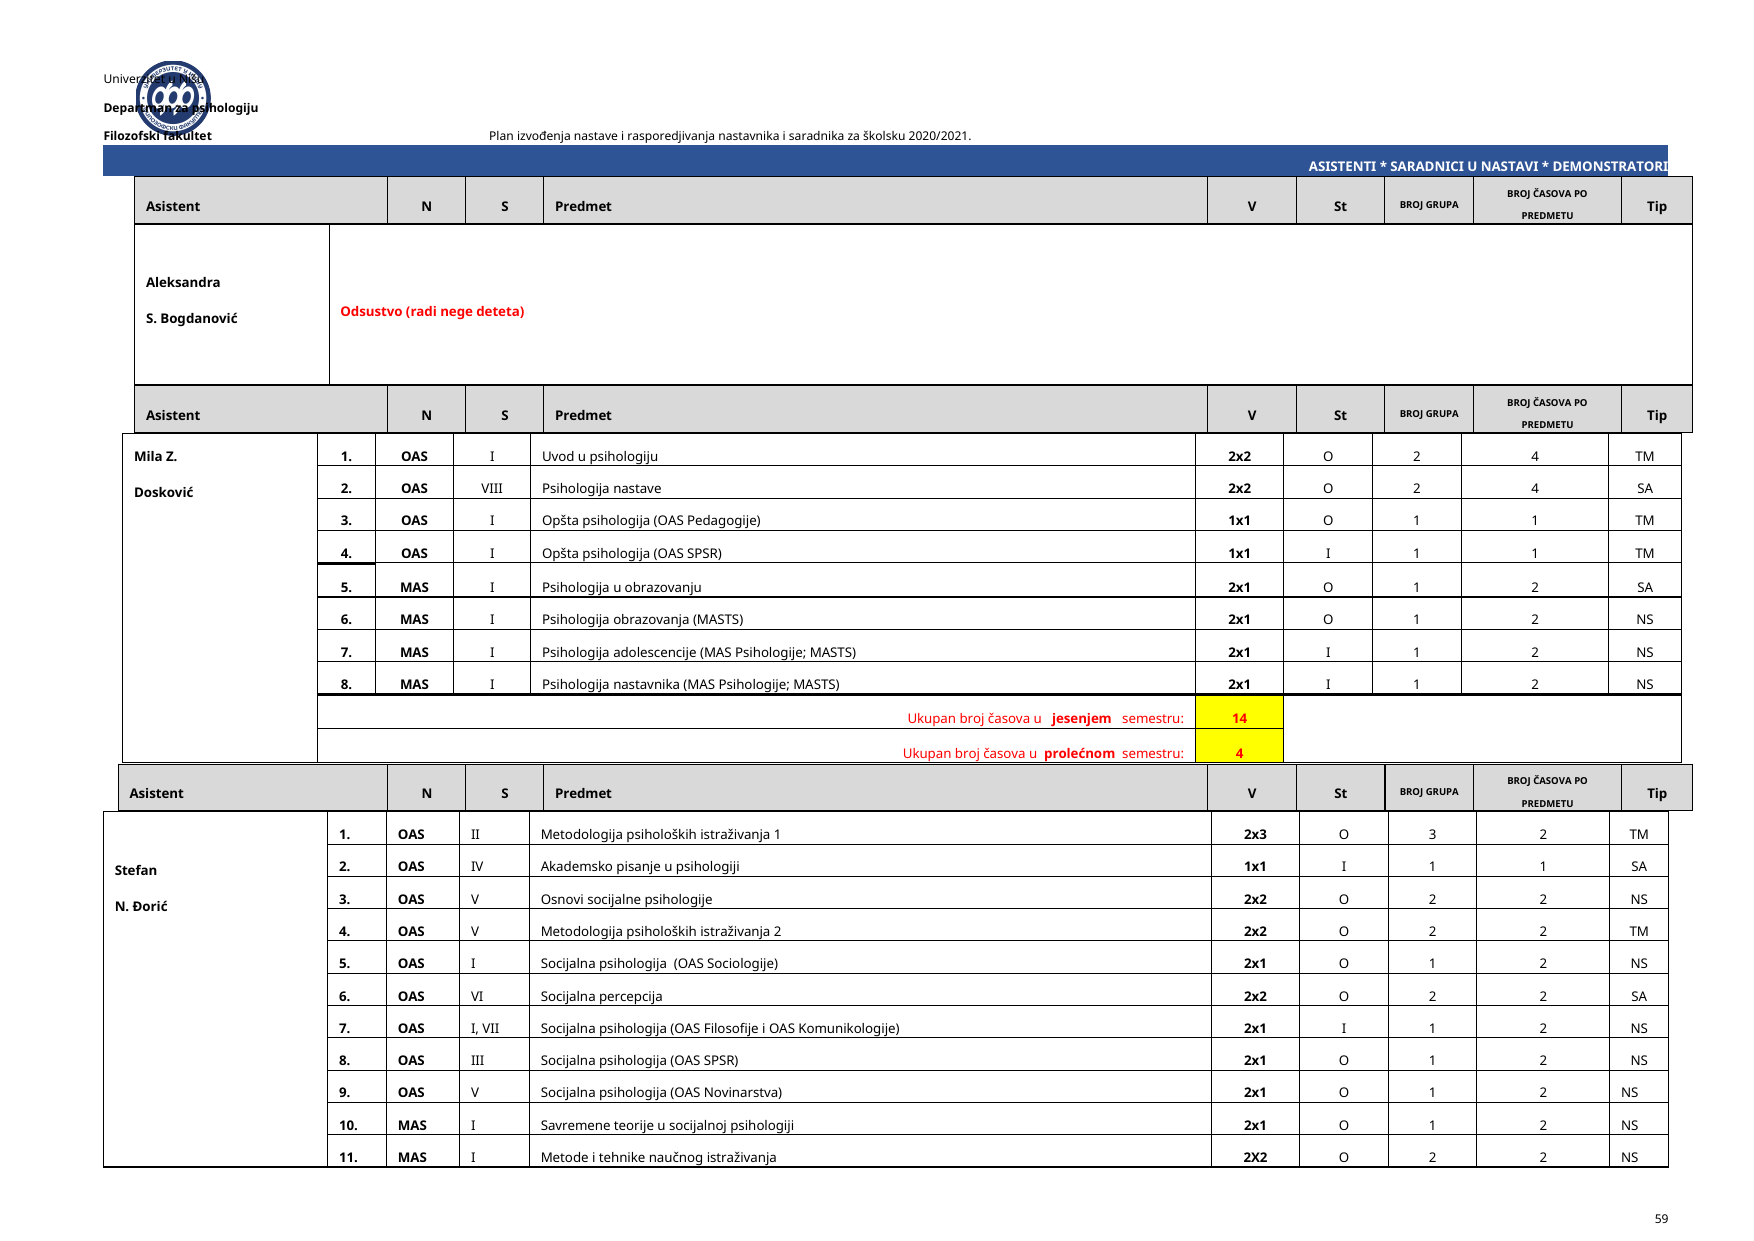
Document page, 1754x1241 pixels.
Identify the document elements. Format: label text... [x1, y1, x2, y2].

table_cell 2x1 [1212, 1103, 1299, 1134]
table_header BROJ ČASOVA PO PREDMETU [1474, 386, 1621, 432]
table_cell I [1284, 531, 1372, 562]
table_cell Psihologija adolescencije (MAS Psihologije; MASTS) [531, 630, 1195, 661]
table_cell Socijalna psihologija (OAS SPSR) [530, 1038, 1211, 1069]
table_cell 2 [1373, 466, 1461, 497]
table_header V [1208, 765, 1296, 810]
table_header I [454, 434, 530, 465]
table_header V [1208, 177, 1296, 223]
table_cell 5. [328, 941, 386, 973]
table_header N [388, 177, 465, 223]
table_cell I [454, 630, 530, 661]
table_cell 2x1 [1212, 1071, 1299, 1102]
table_cell I [454, 531, 530, 562]
table_cell OAS [387, 1071, 459, 1102]
picture [136, 61, 211, 136]
table_cell 2 [1477, 1135, 1609, 1166]
table_cell 2 [1477, 1038, 1609, 1069]
table_cell VIII [454, 466, 530, 497]
table_cell 11. [328, 1135, 386, 1166]
table_header OAS [376, 434, 453, 465]
table_cell TM [1610, 909, 1668, 940]
table_header S [466, 386, 543, 432]
table_cell 2 [1477, 1071, 1609, 1102]
table_cell 2 [1477, 877, 1609, 908]
table_cell 2x1 [1212, 941, 1299, 973]
table_cell 2x1 [1196, 598, 1283, 629]
table_cell I, VII [460, 1006, 529, 1037]
table_cell 2. [328, 845, 386, 876]
table_cell SA [1609, 466, 1681, 497]
table_cell NS [1610, 1135, 1668, 1166]
table_cell Opšta psihologija (OAS SPSR) [531, 531, 1195, 562]
table_cell OAS [387, 1006, 459, 1037]
table_cell I [460, 1103, 529, 1134]
table_cell OAS [376, 499, 453, 530]
table_header OAS [387, 812, 459, 843]
table_header Tip [1622, 386, 1692, 432]
table_cell Metodologija psiholoških istraživanja 2 [530, 909, 1211, 940]
table_header V [1208, 386, 1296, 432]
table_cell 1 [1389, 941, 1476, 973]
table_cell I [454, 598, 530, 629]
table_cell O [1284, 563, 1372, 596]
table_header Stefan N. Đorić [104, 812, 327, 1166]
table_cell 4 [1196, 729, 1283, 762]
table_cell 2 [1462, 598, 1608, 629]
table_cell 1x1 [1196, 531, 1283, 562]
table_cell O [1300, 1135, 1388, 1166]
table_cell O [1284, 598, 1372, 629]
table_cell OAS [387, 877, 459, 908]
table_header BROJ GRUPA [1385, 386, 1473, 432]
table_cell 2x1 [1196, 563, 1283, 596]
table_cell I [454, 499, 530, 530]
table_cell 4. [318, 531, 375, 562]
table_cell MAS [376, 598, 453, 629]
table_header TM [1609, 434, 1681, 465]
table_header St [1297, 177, 1384, 223]
table_cell Metode i tehnike naučnog istraživanja [530, 1135, 1211, 1166]
table_cell Osnovi socijalne psihologije [530, 877, 1211, 908]
table_header 2x2 [1196, 434, 1283, 465]
table_cell V [460, 909, 529, 940]
table_cell 1 [1373, 563, 1461, 596]
table_cell 2 [1477, 909, 1609, 940]
table_cell 2. [318, 466, 375, 497]
table_cell Opšta psihologija (OAS Pedagogije) [531, 499, 1195, 530]
table_cell NS [1610, 941, 1668, 973]
table_cell 1 [1389, 845, 1476, 876]
table_header 1. [318, 434, 375, 465]
table_header S [466, 765, 543, 810]
table_cell 1 [1373, 630, 1461, 661]
table_cell NS [1609, 598, 1681, 629]
table_cell O [1284, 499, 1372, 530]
table_cell 2x1 [1196, 630, 1283, 661]
table_cell O [1300, 1103, 1388, 1134]
table_header 1. [328, 812, 386, 843]
table_cell 2 [1389, 974, 1476, 1005]
table_cell 1 [1389, 1103, 1476, 1134]
table_header Asistent [135, 177, 387, 223]
table_header S [466, 177, 543, 223]
table_cell 1 [1389, 1071, 1476, 1102]
table_header 2 [1373, 434, 1461, 465]
table_cell 6. [318, 598, 375, 629]
table_cell SA [1609, 563, 1681, 596]
table_cell Psihologija nastavnika (MAS Psihologije; MASTS) [531, 662, 1195, 693]
table_cell Socijalna psihologija (OAS Novinarstva) [530, 1071, 1211, 1102]
table_cell NS [1609, 630, 1681, 661]
table_cell 4. [328, 909, 386, 940]
table_cell Socijalna psihologija (OAS Filosofije i OAS Komunikologije) [530, 1006, 1211, 1037]
table_cell 1 [1373, 598, 1461, 629]
table_cell OAS [387, 845, 459, 876]
table_cell NS [1610, 1071, 1668, 1102]
table_header 2x3 [1212, 812, 1299, 843]
table_cell I [454, 563, 530, 596]
table_cell MAS [376, 662, 453, 693]
table_cell NS [1610, 1103, 1668, 1134]
table_cell 8. [328, 1038, 386, 1069]
table_header Predmet [544, 386, 1207, 432]
table_cell I [1284, 630, 1372, 661]
table_header Mila Z. Dosković [123, 434, 317, 762]
table_cell V [460, 877, 529, 908]
table_cell [1284, 696, 1681, 762]
table_cell 1x1 [1212, 845, 1299, 876]
table_cell NS [1610, 1038, 1668, 1069]
table_cell TM [1609, 499, 1681, 530]
table_cell Savremene teorije u socijalnoj psihologiji [530, 1103, 1211, 1134]
table_cell I [1300, 1006, 1388, 1037]
table_header St [1297, 386, 1384, 432]
table_cell 1 [1373, 531, 1461, 562]
table_cell 3. [328, 877, 386, 908]
table_cell 2 [1477, 1006, 1609, 1037]
table_cell 2 [1389, 1135, 1476, 1166]
table_cell 2 [1462, 630, 1608, 661]
table_cell I [454, 662, 530, 693]
table_cell MAS [376, 563, 453, 596]
table_header BROJ GRUPA [1385, 177, 1473, 223]
table_header Aleksandra S. Bogdanović [135, 225, 329, 384]
table_header O [1284, 434, 1372, 465]
table_cell 2x2 [1212, 877, 1299, 908]
table_header Asistent [119, 765, 387, 810]
table_cell 1 [1389, 1006, 1476, 1037]
table_cell 10. [328, 1103, 386, 1134]
table_cell 1x1 [1196, 499, 1283, 530]
table_cell O [1300, 941, 1388, 973]
table_cell 5. [318, 565, 375, 596]
table_header St [1297, 765, 1384, 810]
table_header Tip [1622, 177, 1692, 223]
table_cell 2x1 [1196, 662, 1283, 693]
table_cell I [1284, 662, 1372, 693]
table_header Metodologija psiholoških istraživanja 1 [530, 812, 1211, 843]
table_cell 2X2 [1212, 1135, 1299, 1166]
table_header O [1300, 812, 1388, 843]
table_cell 2x2 [1196, 466, 1283, 497]
table_cell 1 [1462, 531, 1608, 562]
table_cell Socijalna percepcija [530, 974, 1211, 1005]
table_cell 2 [1462, 563, 1608, 596]
table_cell SA [1610, 845, 1668, 876]
table_cell 2 [1477, 941, 1609, 973]
table_cell Ukupan broj časova u prolećnom semestru: [318, 729, 1195, 762]
table_header BROJ GRUPA [1386, 765, 1473, 810]
table_cell Ukupan broj časova u jesenjem semestru: [318, 696, 1195, 728]
table_cell Akademsko pisanje u psihologiji [530, 845, 1211, 876]
table_cell 8. [318, 662, 375, 693]
table_cell 1 [1462, 499, 1608, 530]
table_cell Psihologija obrazovanja (MASTS) [531, 598, 1195, 629]
table_cell MAS [387, 1103, 459, 1134]
table_cell O [1284, 466, 1372, 497]
table_header Odsustvo (radi nege deteta) [330, 225, 1692, 384]
table_cell Psihologija u obrazovanju [531, 563, 1195, 596]
table_cell 4 [1462, 466, 1608, 497]
table_cell NS [1610, 1006, 1668, 1037]
table_header 2 [1477, 812, 1609, 843]
table_cell I [460, 1135, 529, 1166]
table_cell III [460, 1038, 529, 1069]
table_cell 2x1 [1212, 1038, 1299, 1069]
table_header N [388, 386, 465, 432]
table_cell OAS [376, 531, 453, 562]
table_cell 14 [1196, 696, 1283, 728]
table_cell VI [460, 974, 529, 1005]
table_cell OAS [387, 974, 459, 1005]
table_cell MAS [387, 1135, 459, 1166]
table_cell TM [1609, 531, 1681, 562]
table_cell 2x1 [1212, 1006, 1299, 1037]
table_header Tip [1622, 765, 1692, 810]
table_cell 1 [1373, 499, 1461, 530]
table_header BROJ ČASOVA PO PREDMETU [1474, 765, 1621, 810]
table_cell O [1300, 909, 1388, 940]
text ASISTENTI * SARADNICI U NASTAVI * DEMONSTRATORI [103, 145, 1668, 176]
table_cell NS [1610, 877, 1668, 908]
table_cell MAS [376, 630, 453, 661]
table_cell IV [460, 845, 529, 876]
table_cell Socijalna psihologija (OAS Sociologije) [530, 941, 1211, 973]
table_cell I [1300, 845, 1388, 876]
table_cell OAS [387, 941, 459, 973]
table_header Uvod u psihologiju [531, 434, 1195, 465]
table_cell I [460, 941, 529, 973]
table_cell 9. [328, 1071, 386, 1102]
table_header 4 [1462, 434, 1608, 465]
table_cell O [1300, 1071, 1388, 1102]
table_header Predmet [544, 177, 1207, 223]
table_cell OAS [376, 466, 453, 497]
table_cell 1 [1389, 1038, 1476, 1069]
table_header BROJ ČASOVA PO PREDMETU [1474, 177, 1621, 223]
table_cell 2 [1477, 974, 1609, 1005]
table_cell 3. [318, 499, 375, 530]
table_header II [460, 812, 529, 843]
table_cell 2 [1389, 877, 1476, 908]
table_cell OAS [387, 1038, 459, 1069]
table_header N [388, 765, 465, 810]
table_cell V [460, 1071, 529, 1102]
table_cell Psihologija nastave [531, 466, 1195, 497]
table_cell 1 [1373, 662, 1461, 693]
table_cell OAS [387, 909, 459, 940]
table_cell NS [1609, 662, 1681, 693]
table_header Asistent [135, 386, 387, 432]
table_cell 7. [328, 1006, 386, 1037]
table_cell SA [1610, 974, 1668, 1005]
table_cell O [1300, 1038, 1388, 1069]
table_cell O [1300, 974, 1388, 1005]
table_cell 6. [328, 974, 386, 1005]
table_header TM [1610, 812, 1668, 843]
table_header Predmet [544, 765, 1207, 810]
table_cell 7. [318, 630, 375, 661]
table_cell O [1300, 877, 1388, 908]
table_cell 1 [1477, 845, 1609, 876]
table_cell 2 [1477, 1103, 1609, 1134]
table_cell 2 [1389, 909, 1476, 940]
table_cell 2 [1462, 662, 1608, 693]
table_cell 2x2 [1212, 909, 1299, 940]
table_cell 2x2 [1212, 974, 1299, 1005]
table_header 3 [1389, 812, 1476, 843]
